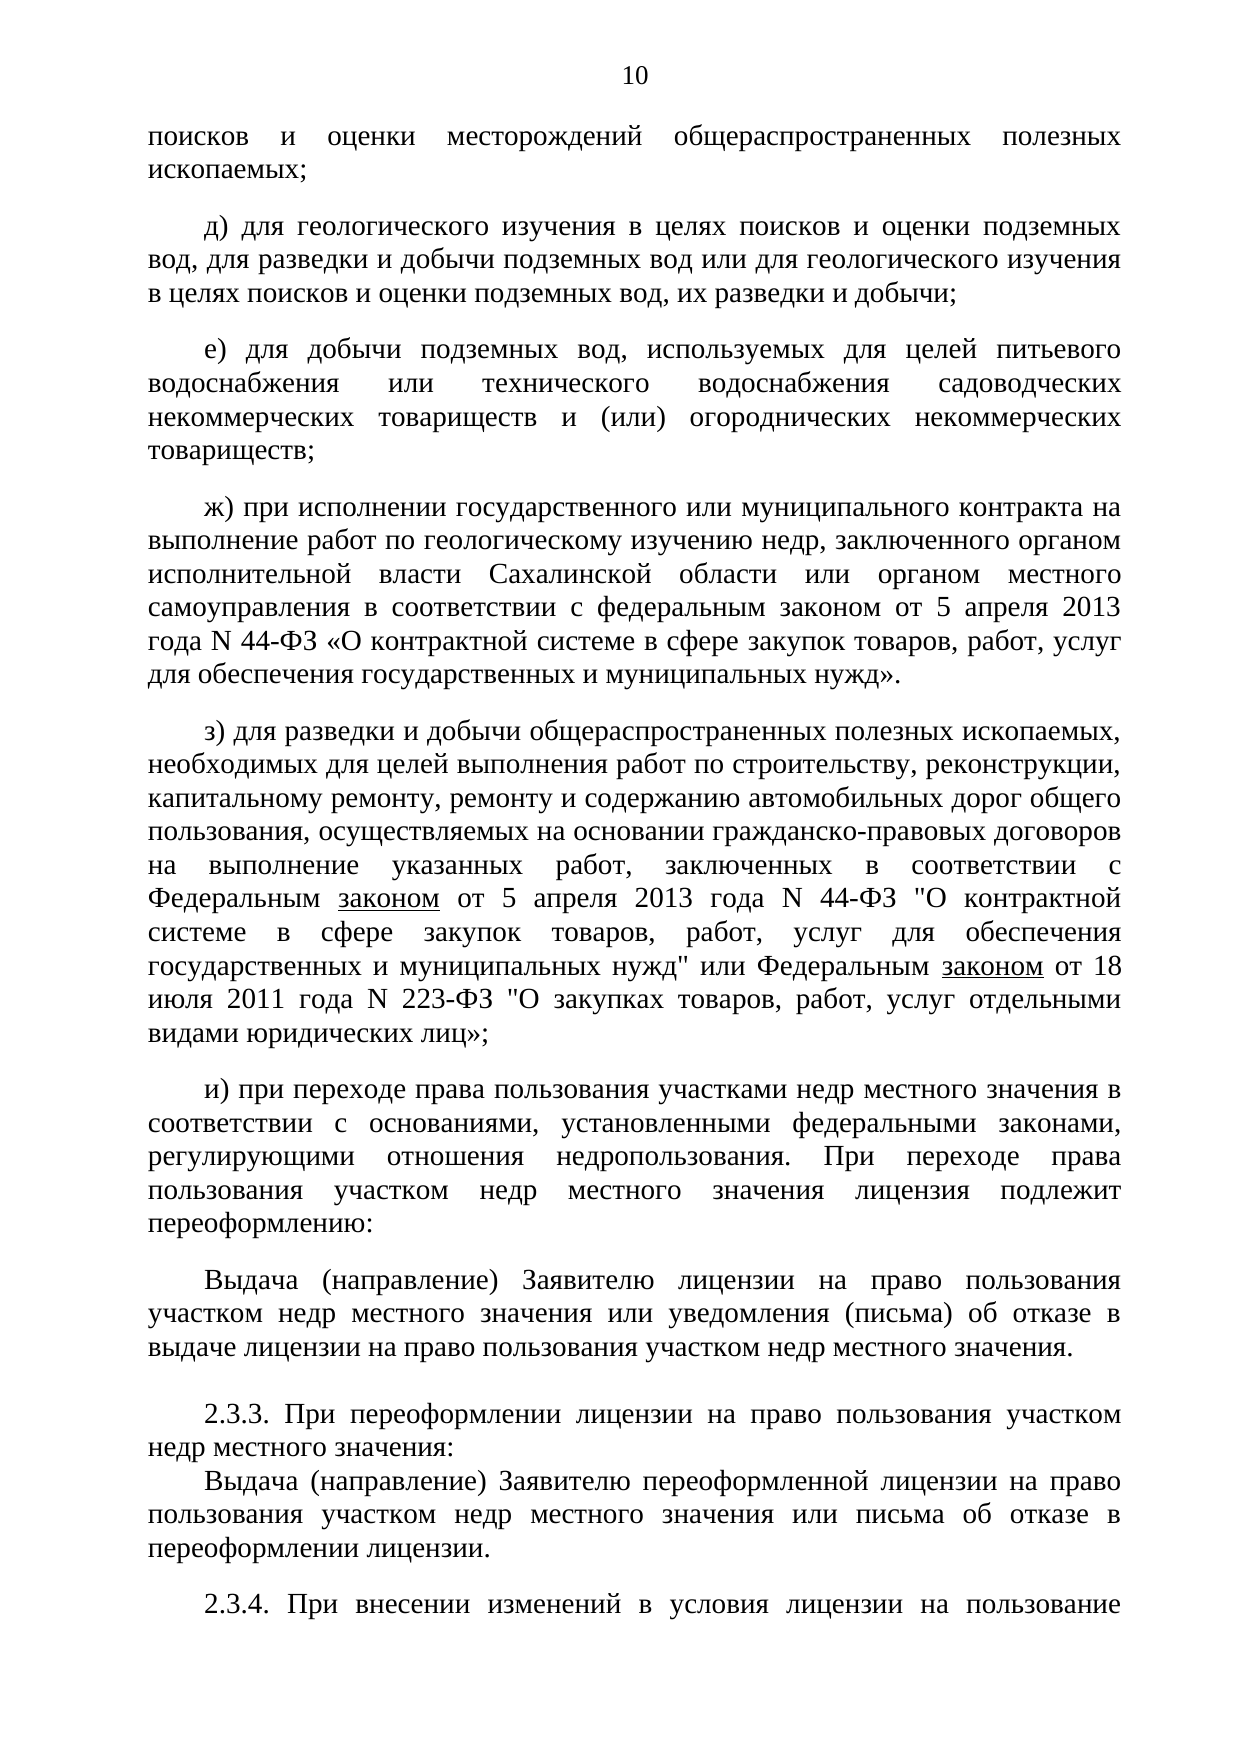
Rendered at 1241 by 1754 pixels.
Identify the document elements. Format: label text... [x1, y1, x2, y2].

text Выдача (направление) Заявителю лицензии на право пользования участком недр местного значения или уведомления (письма) об отказе в выдаче лицензии на право пользования участком недр местного значения. [148, 1262, 1122, 1362]
text и) при переходе права пользования участками недр местного значения в соответствии с основаниями, установленными федеральными законами, регулирующими отношения недропользования. При переходе права пользования участком недр местного значения лицензия подлежит переоформлению: [148, 1071, 1122, 1239]
text е) для добычи подземных вод, используемых для целей питьевого водоснабжения или технического водоснабжения садоводческих некоммерческих товариществ и (или) огороднических некоммерческих товариществ; [148, 332, 1122, 466]
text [148, 1587, 1122, 1620]
text Выдача (направление) Заявителю переоформленной лицензии на право пользования участком недр местного значения или письма об отказе в переоформлении лицензии. [148, 1463, 1122, 1564]
text д) для геологического изучения в целях поисков и оценки подземных вод, для разведки и добычи подземных вод или для геологического изучения в целях поисков и оценки подземных вод, их разведки и добычи; [148, 208, 1122, 309]
text 2.3.3. При переоформлении лицензии на право пользования участком недр местного значения: [148, 1396, 1122, 1463]
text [148, 118, 1122, 185]
text ж) при исполнении государственного или муниципального контракта на выполнение работ по геологическому изучению недр, заключенного органом исполнительной власти Сахалинской области или органом местного самоуправления в соответствии с федеральным законом от 5 апреля 2013 года N 44-ФЗ «О контрактной системе в сфере закупок товаров, работ, услуг для обеспечения государственных и муниципальных нужд». [148, 489, 1122, 690]
text з) для разведки и добычи общераспространенных полезных ископаемых, необходимых для целей выполнения работ по строительству, реконструкции, капитальному ремонту, ремонту и содержанию автомобильных дорог общего пользования, осуществляемых на основании гражданско-правовых договоров на выполнение указанных работ, заключенных в соответствии с Федеральным законом от 5 апреля 2013 года N 44-ФЗ "О контрактной системе в сфере закупок товаров, работ, услуг для обеспечения государственных и муниципальных нужд" или Федеральным законом от 18 июля 2011 года N 223-ФЗ "О закупках товаров, работ, услуг отдельными видами юридических лиц»; [148, 713, 1122, 1048]
